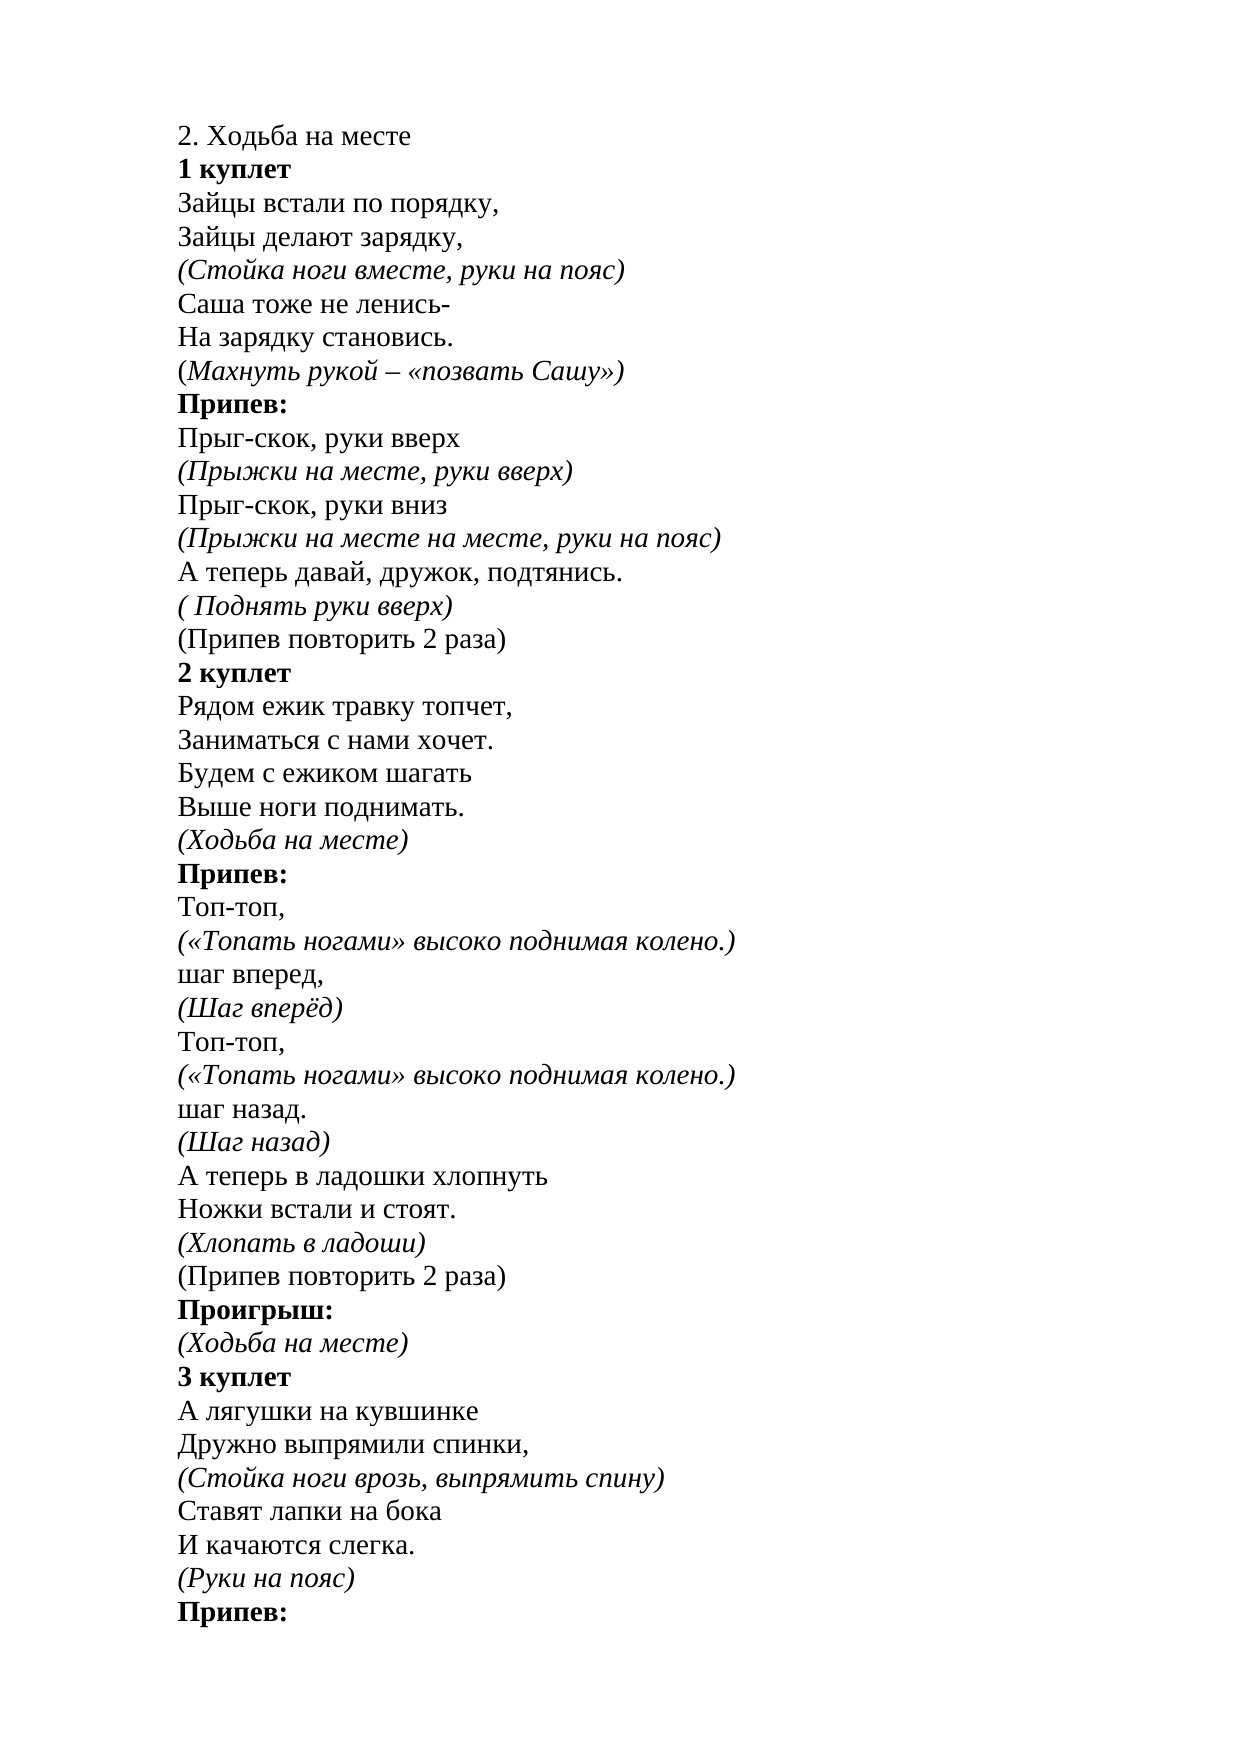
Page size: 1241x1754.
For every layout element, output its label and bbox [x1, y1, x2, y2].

text [177, 1359, 1152, 1627]
text [177, 118, 1152, 1359]
